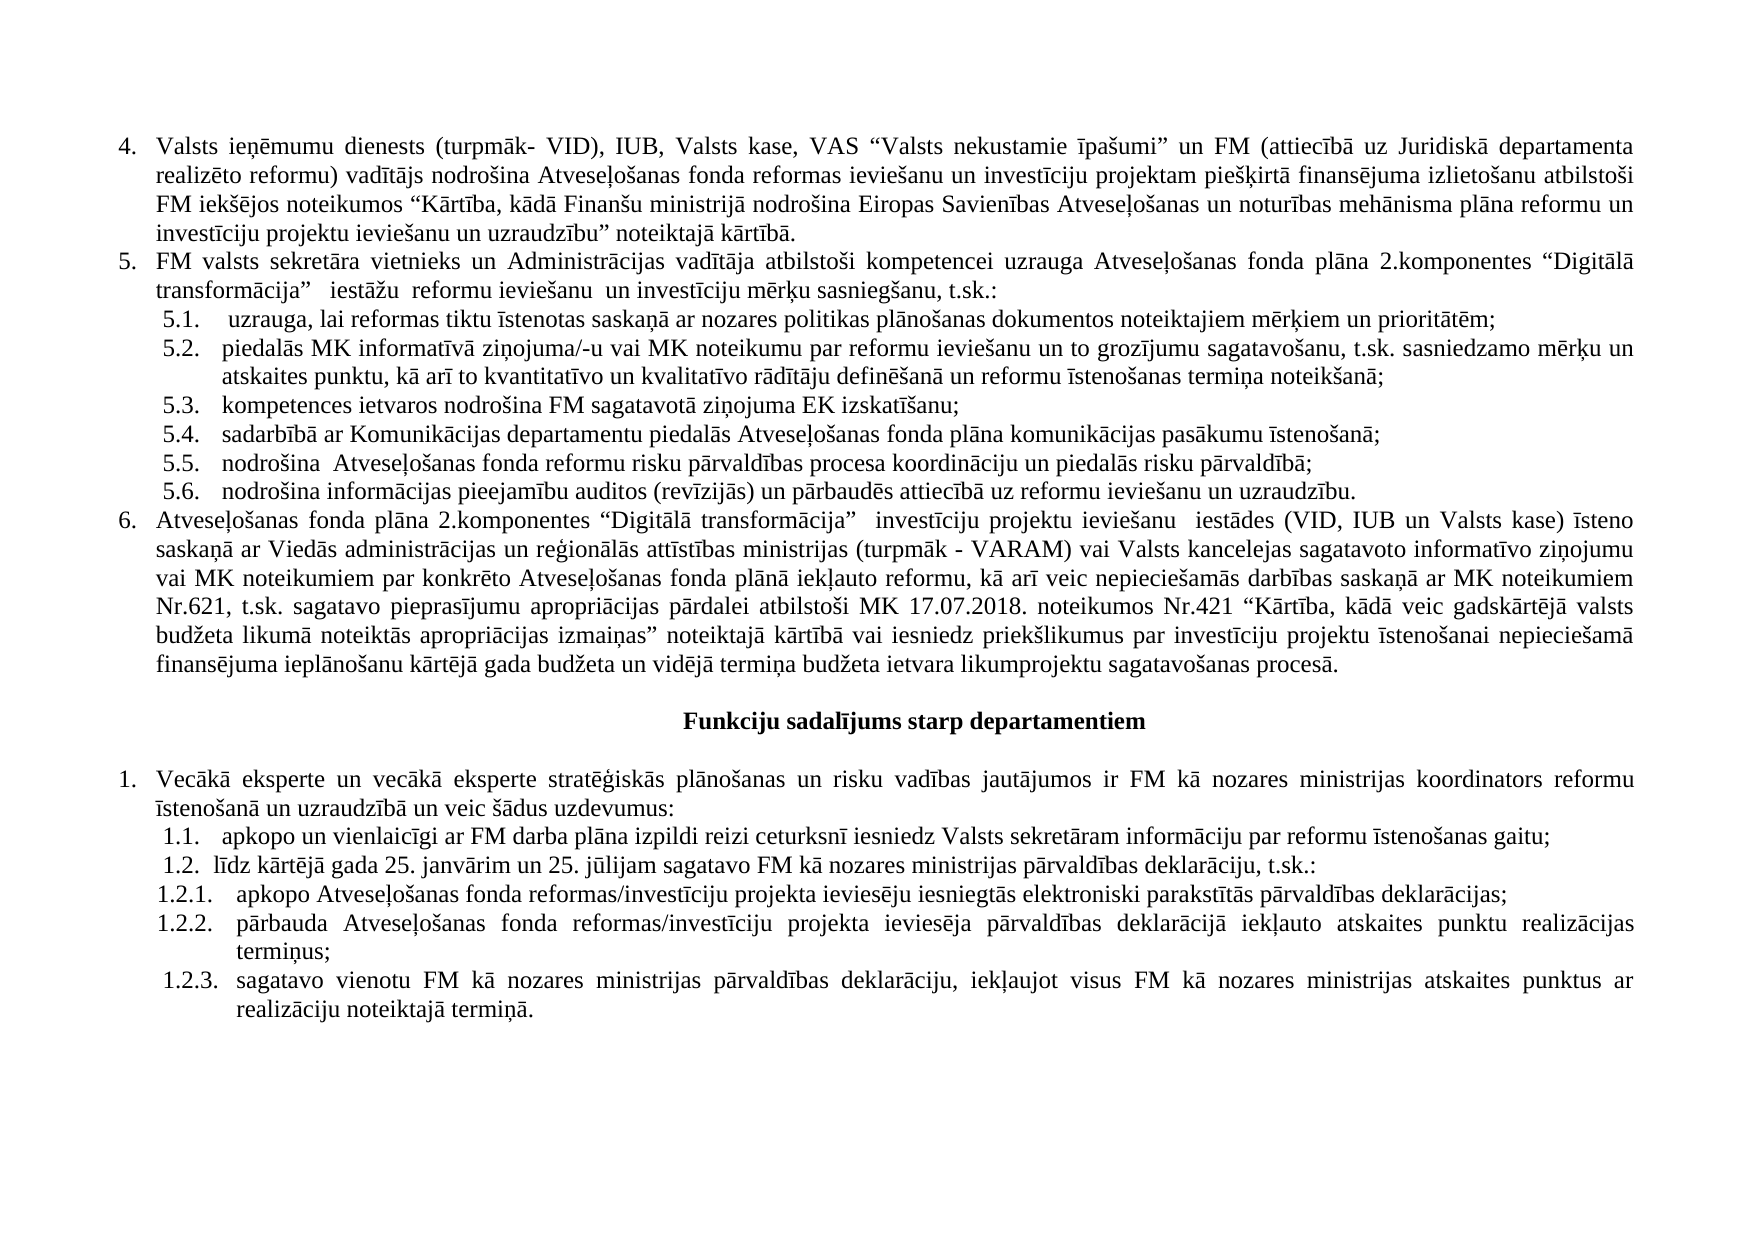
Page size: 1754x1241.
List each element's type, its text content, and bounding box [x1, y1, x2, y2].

list piedalās MK informatīvā ziņojuma/-u vai MK noteikumu par reformu ieviešanu un to grozījumu sagatavošanu, t.sk. sasniedzamo mērķu un atskaites punktu, kā arī to kvantitatīvo un kvalitatīvo rādītāju definēšanā un reformu īstenošanas termiņa noteikšanā; [162, 333, 1636, 390]
list līdz kārtējā gada 25. janvārim un 25. jūlijam sagatavo FM kā nozares ministrijas pārvaldības deklarāciju, t.sk.: [162, 850, 1636, 879]
list sadarbībā ar Komunikācijas departamentu piedalās Atveseļošanas fonda plāna komunikācijas pasākumu īstenošanā; [162, 419, 1636, 448]
list Valsts ieņēmumu dienests (turpmāk- VID), IUB, Valsts kase, VAS “Valsts nekustamie īpašumi” un FM (attiecībā uz Juridiskā departamenta realizēto reformu) vadītājs nodrošina Atveseļošanas fonda reformas ieviešanu un investīciju projektam piešķirtā finansējuma izlietošanu atbilstoši FM iekšējos noteikumos “Kārtība, kādā Finanšu ministrijā nodrošina Eiropas Savienības Atveseļošanas un noturības mehānisma plāna reformu un investīciju projektu ieviešanu un uzraudzību” noteiktajā kārtībā. [118, 131, 1636, 246]
list nodrošina Atveseļošanas fonda reformu risku pārvaldības procesa koordināciju un piedalās risku pārvaldībā; [162, 448, 1636, 476]
list uzrauga, lai reformas tiktu īstenotas saskaņā ar nozares politikas plānošanas dokumentos noteiktajiem mērķiem un prioritātēm; [162, 304, 1636, 333]
list Vecākā eksperte un vecākā eksperte stratēģiskās plānošanas un risku vadības jautājumos ir FM kā nozares ministrijas koordinators reformu īstenošanā un uzraudzībā un veic šādus uzdevumus: [118, 764, 1636, 821]
list Funkciju sadalījums starp departamentiem [193, 706, 1636, 735]
list apkopo Atveseļošanas fonda reformas/investīciju projekta ieviesēju iesniegtās elektroniski parakstītās pārvaldības deklarācijas; [157, 879, 1636, 908]
list pārbauda Atveseļošanas fonda reformas/investīciju projekta ieviesēja pārvaldības deklarācijā iekļauto atskaites punktu realizācijas termiņus; [157, 908, 1636, 965]
list kompetences ietvaros nodrošina FM sagatavotā ziņojuma EK izskatīšanu; [162, 390, 1636, 419]
list Atveseļošanas fonda plāna 2.komponentes “Digitālā transformācija” investīciju projektu ieviešanu iestādes (VID, IUB un Valsts kase) īsteno saskaņā ar Viedās administrācijas un reģionālās attīstības ministrijas (turpmāk - VARAM) vai Valsts kancelejas sagatavoto informatīvo ziņojumu vai MK noteikumiem par konkrēto Atveseļošanas fonda plānā iekļauto reformu, kā arī veic nepieciešamās darbības saskaņā ar MK noteikumiem Nr.621, t.sk. sagatavo pieprasījumu apropriācijas pārdalei atbilstoši MK 17.07.2018. noteikumos Nr.421 “Kārtība, kādā veic gadskārtējā valsts budžeta likumā noteiktās apropriācijas izmaiņas” noteiktajā kārtībā vai iesniedz priekšlikumus par investīciju projektu īstenošanai nepieciešamā finansējuma ieplānošanu kārtējā gada budžeta un vidējā termiņa budžeta ietvara likumprojektu sagatavošanas procesā. [118, 505, 1636, 678]
list sagatavo vienotu FM kā nozares ministrijas pārvaldības deklarāciju, iekļaujot visus FM kā nozares ministrijas atskaites punktus ar realizāciju noteiktajā termiņā. [162, 965, 1636, 1023]
list nodrošina informācijas pieejamību auditos (revīzijās) un pārbaudēs attiecībā uz reformu ieviešanu un uzraudzību. [162, 476, 1636, 505]
list apkopo un vienlaicīgi ar FM darba plāna izpildi reizi ceturksnī iesniedz Valsts sekretāram informāciju par reformu īstenošanas gaitu; [162, 821, 1636, 850]
list FM valsts sekretāra vietnieks un Administrācijas vadītāja atbilstoši kompetencei uzrauga Atveseļošanas fonda plāna 2.komponentes “Digitālā transformācija” iestāžu reformu ieviešanu un investīciju mērķu sasniegšanu, t.sk.: [118, 246, 1636, 304]
